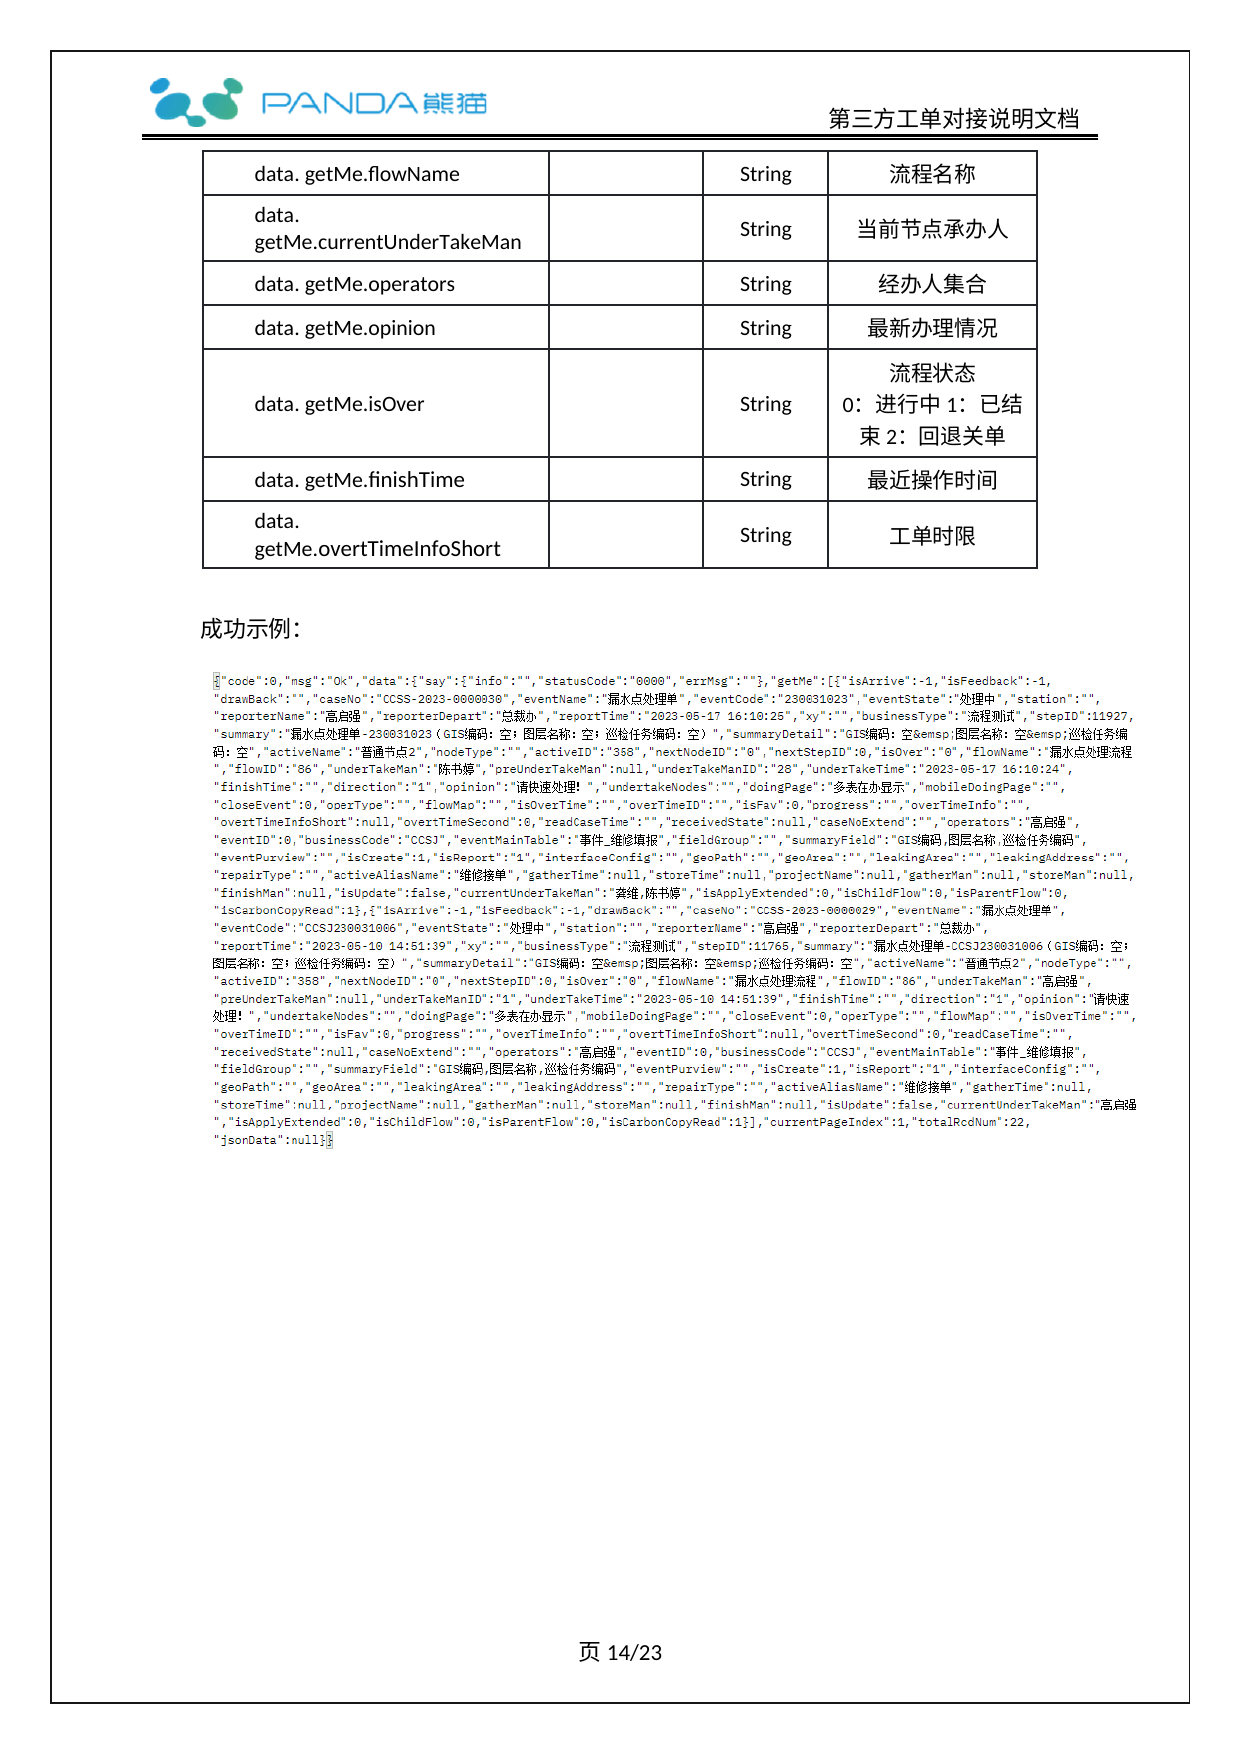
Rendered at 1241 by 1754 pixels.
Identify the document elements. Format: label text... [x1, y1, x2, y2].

table_cell String [704, 196, 827, 260]
table_cell data. getMe.opinion [204, 306, 548, 348]
table_cell [550, 458, 702, 500]
table_cell [550, 152, 702, 194]
table_cell String [704, 306, 827, 348]
table_cell data. getMe.operators [204, 262, 548, 304]
table_cell data. getMe.isOver [204, 350, 548, 456]
table_cell String [704, 262, 827, 304]
picture [150, 78, 487, 127]
table_cell data. getMe.overtTimeInfoShort [204, 502, 548, 567]
text 成功示例： [200, 611, 1090, 644]
table_cell 当前节点承办人 [829, 196, 1036, 260]
table_cell [550, 306, 702, 348]
table_cell 最新办理情况 [829, 306, 1036, 348]
table_cell [550, 350, 702, 456]
table_cell 流程状态 0：进行中 1：已结束 2：回退关单 [829, 350, 1036, 456]
table_cell [550, 262, 702, 304]
table_cell data. getMe.finishTime [204, 458, 548, 500]
table_cell String [704, 502, 827, 567]
table_cell String [704, 458, 827, 500]
table_cell data. getMe.currentUnderTakeMan [204, 196, 548, 260]
table_cell String [704, 152, 827, 194]
table_cell [550, 196, 702, 260]
table_cell 工单时限 [829, 502, 1036, 567]
table_cell 最近操作时间 [829, 458, 1036, 500]
table_cell String [704, 350, 827, 456]
picture [200, 661, 1140, 1158]
table_cell 经办人集合 [829, 262, 1036, 304]
table_cell [550, 502, 702, 567]
table_cell 流程名称 [829, 152, 1036, 194]
table_cell data. getMe.flowName [204, 152, 548, 194]
